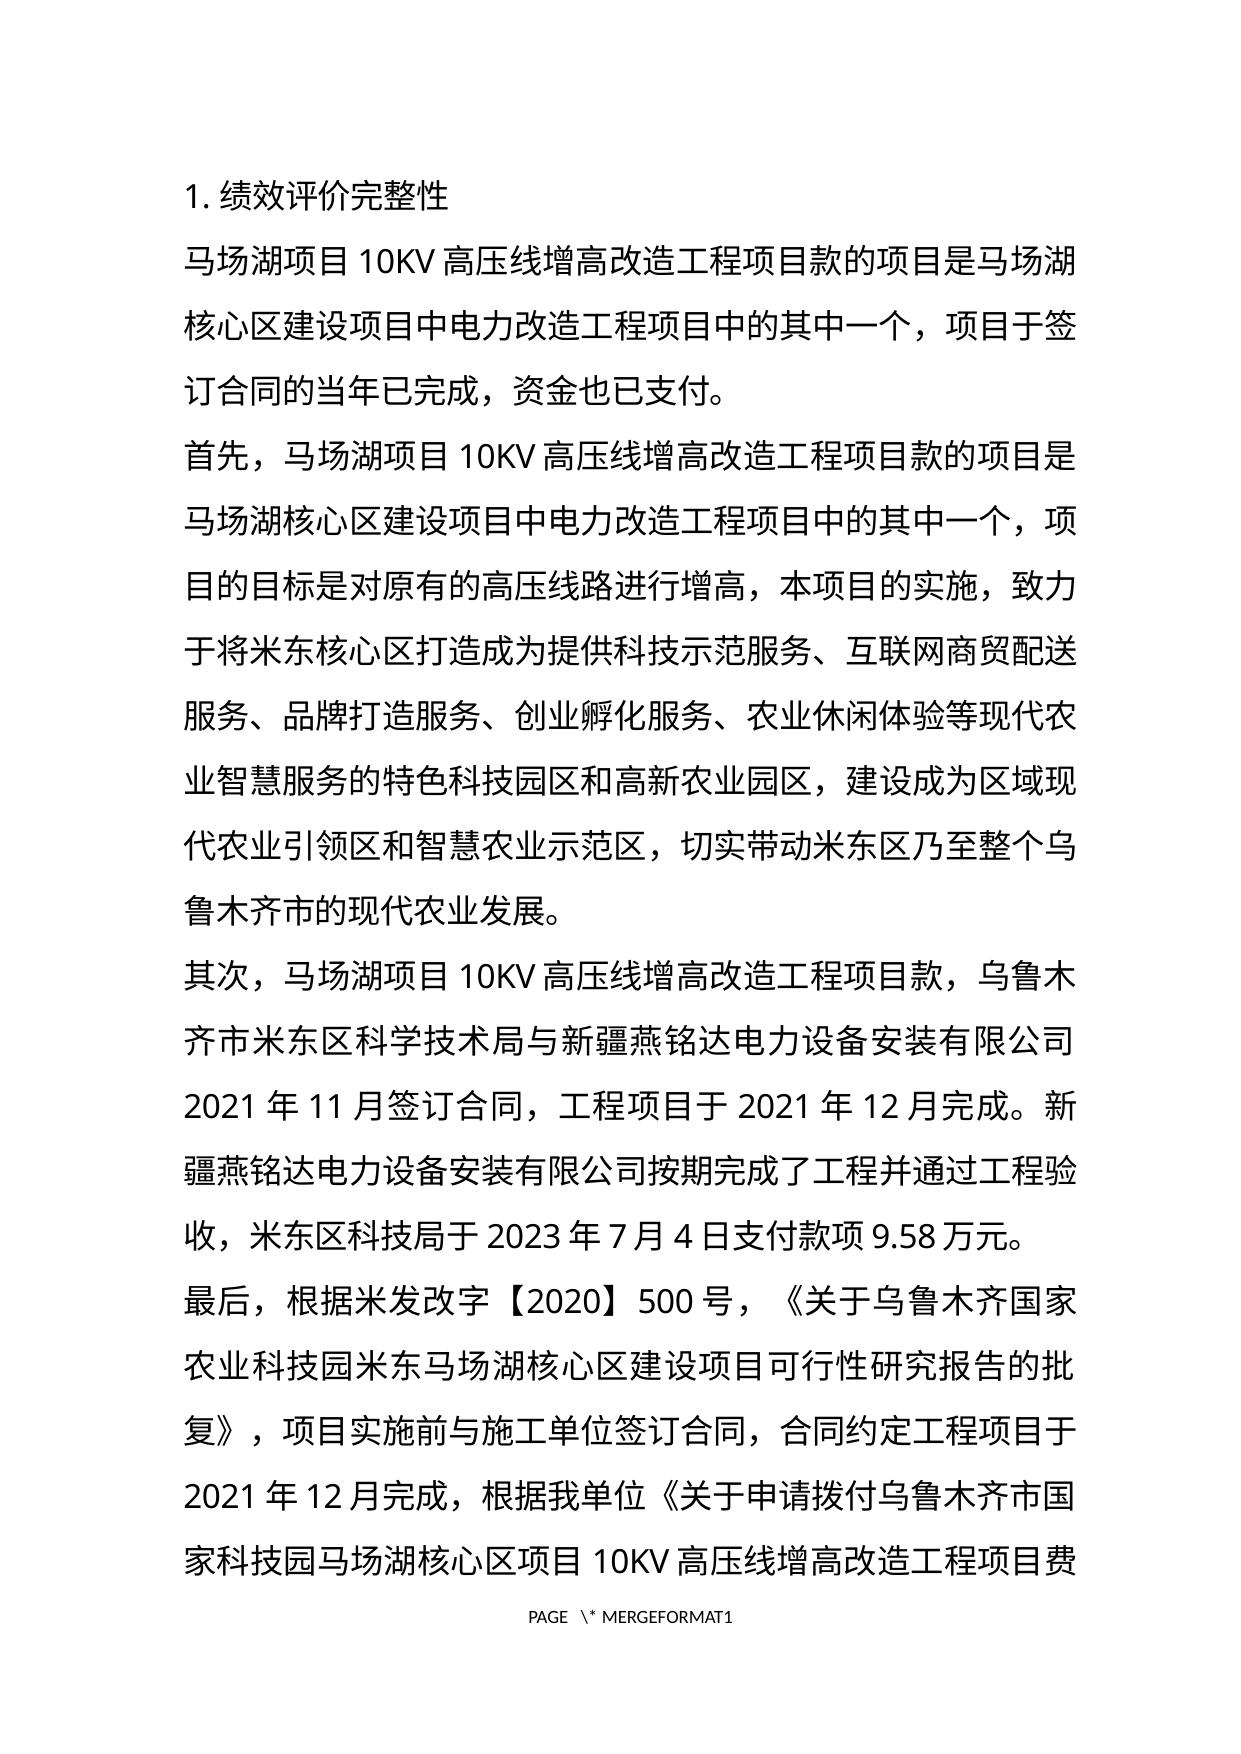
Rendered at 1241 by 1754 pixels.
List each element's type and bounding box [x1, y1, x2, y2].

text [183, 162, 1078, 1592]
